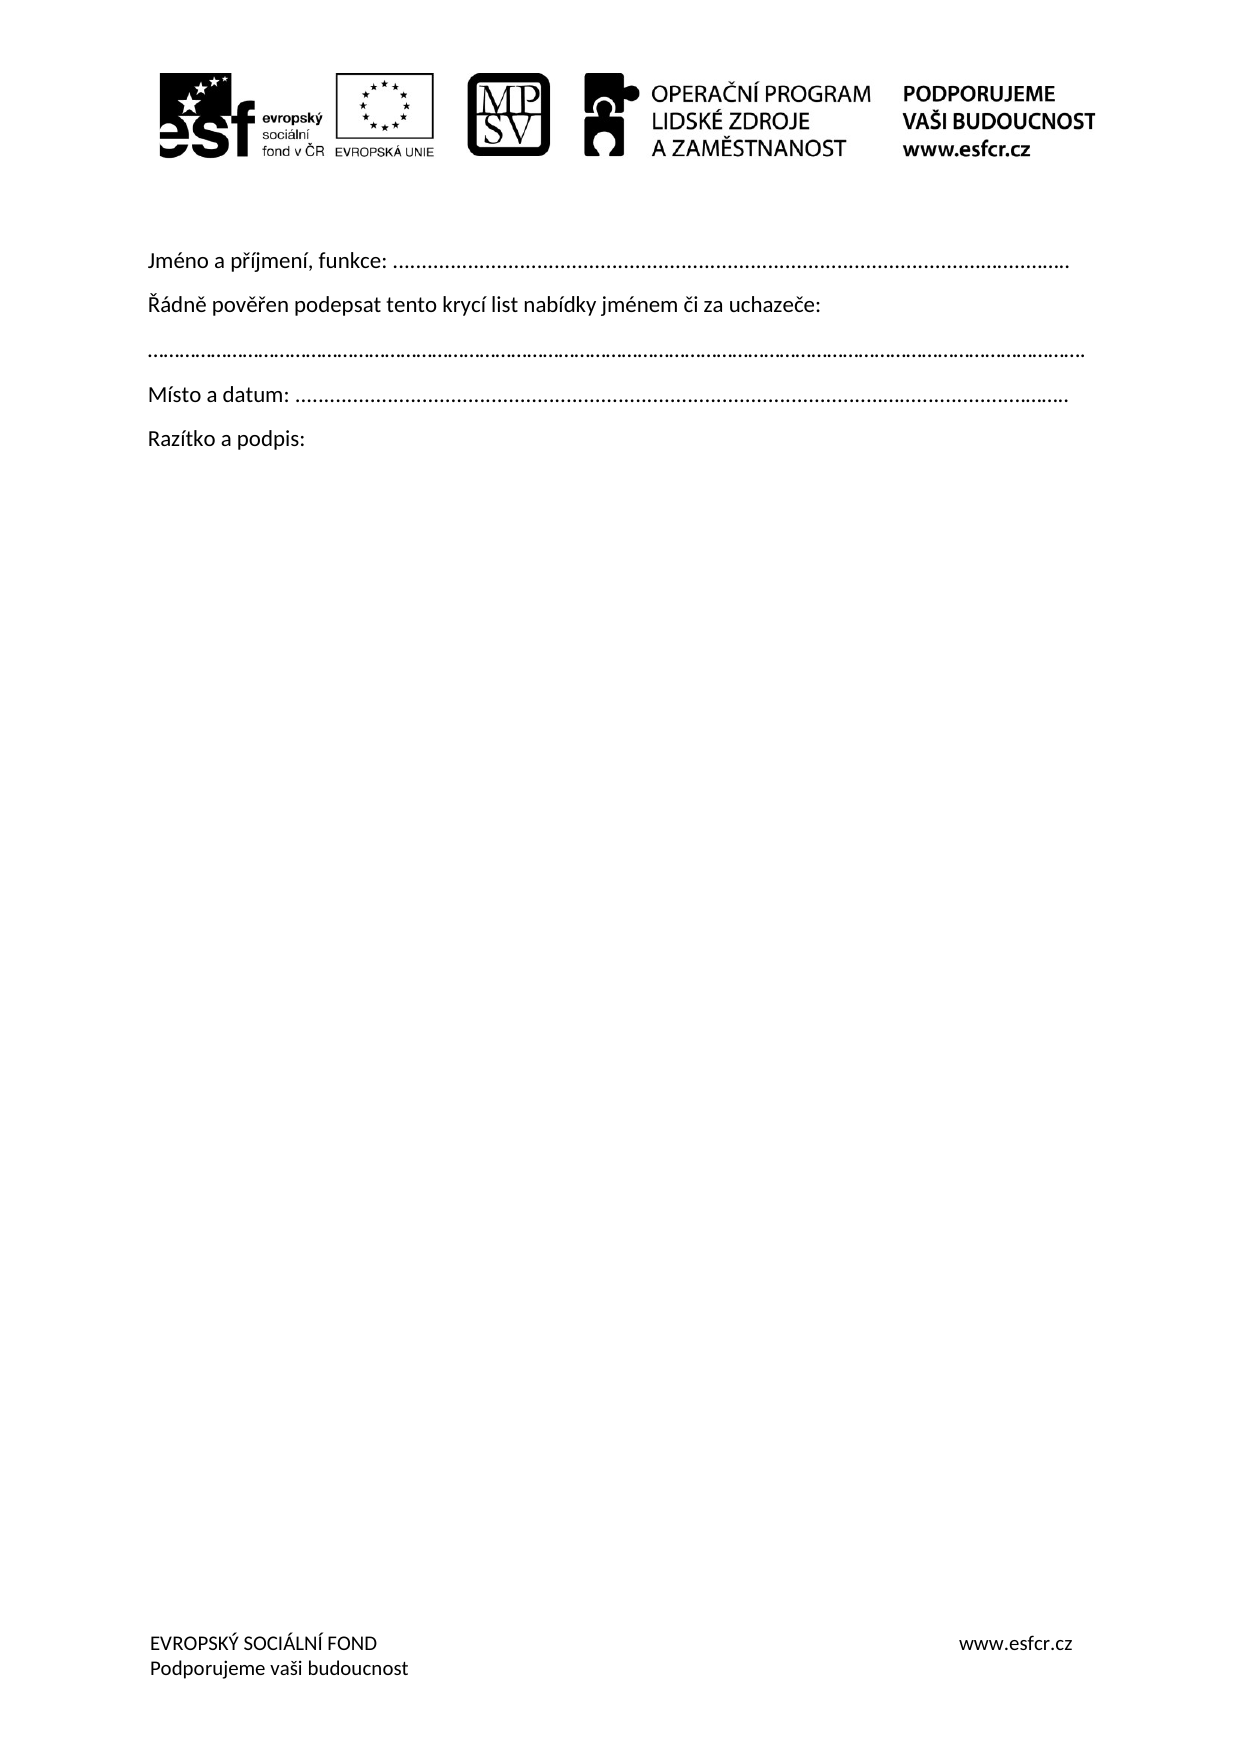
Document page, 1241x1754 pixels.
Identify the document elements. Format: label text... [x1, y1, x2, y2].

text Místo a datum: ......................................................................................................…......................…….. [148, 380, 1093, 408]
text Jméno a příjmení, funkce: ......................................................................................................…........….. [148, 246, 1093, 274]
text ……………………………………………………………………………………………………………………………………………………………. [148, 335, 1093, 363]
text Razítko a podpis: [148, 424, 1093, 453]
text Řádně pověřen podepsat tento krycí list nabídky jménem či za uchazeče: [148, 291, 1093, 318]
picture [159, 73, 1096, 162]
